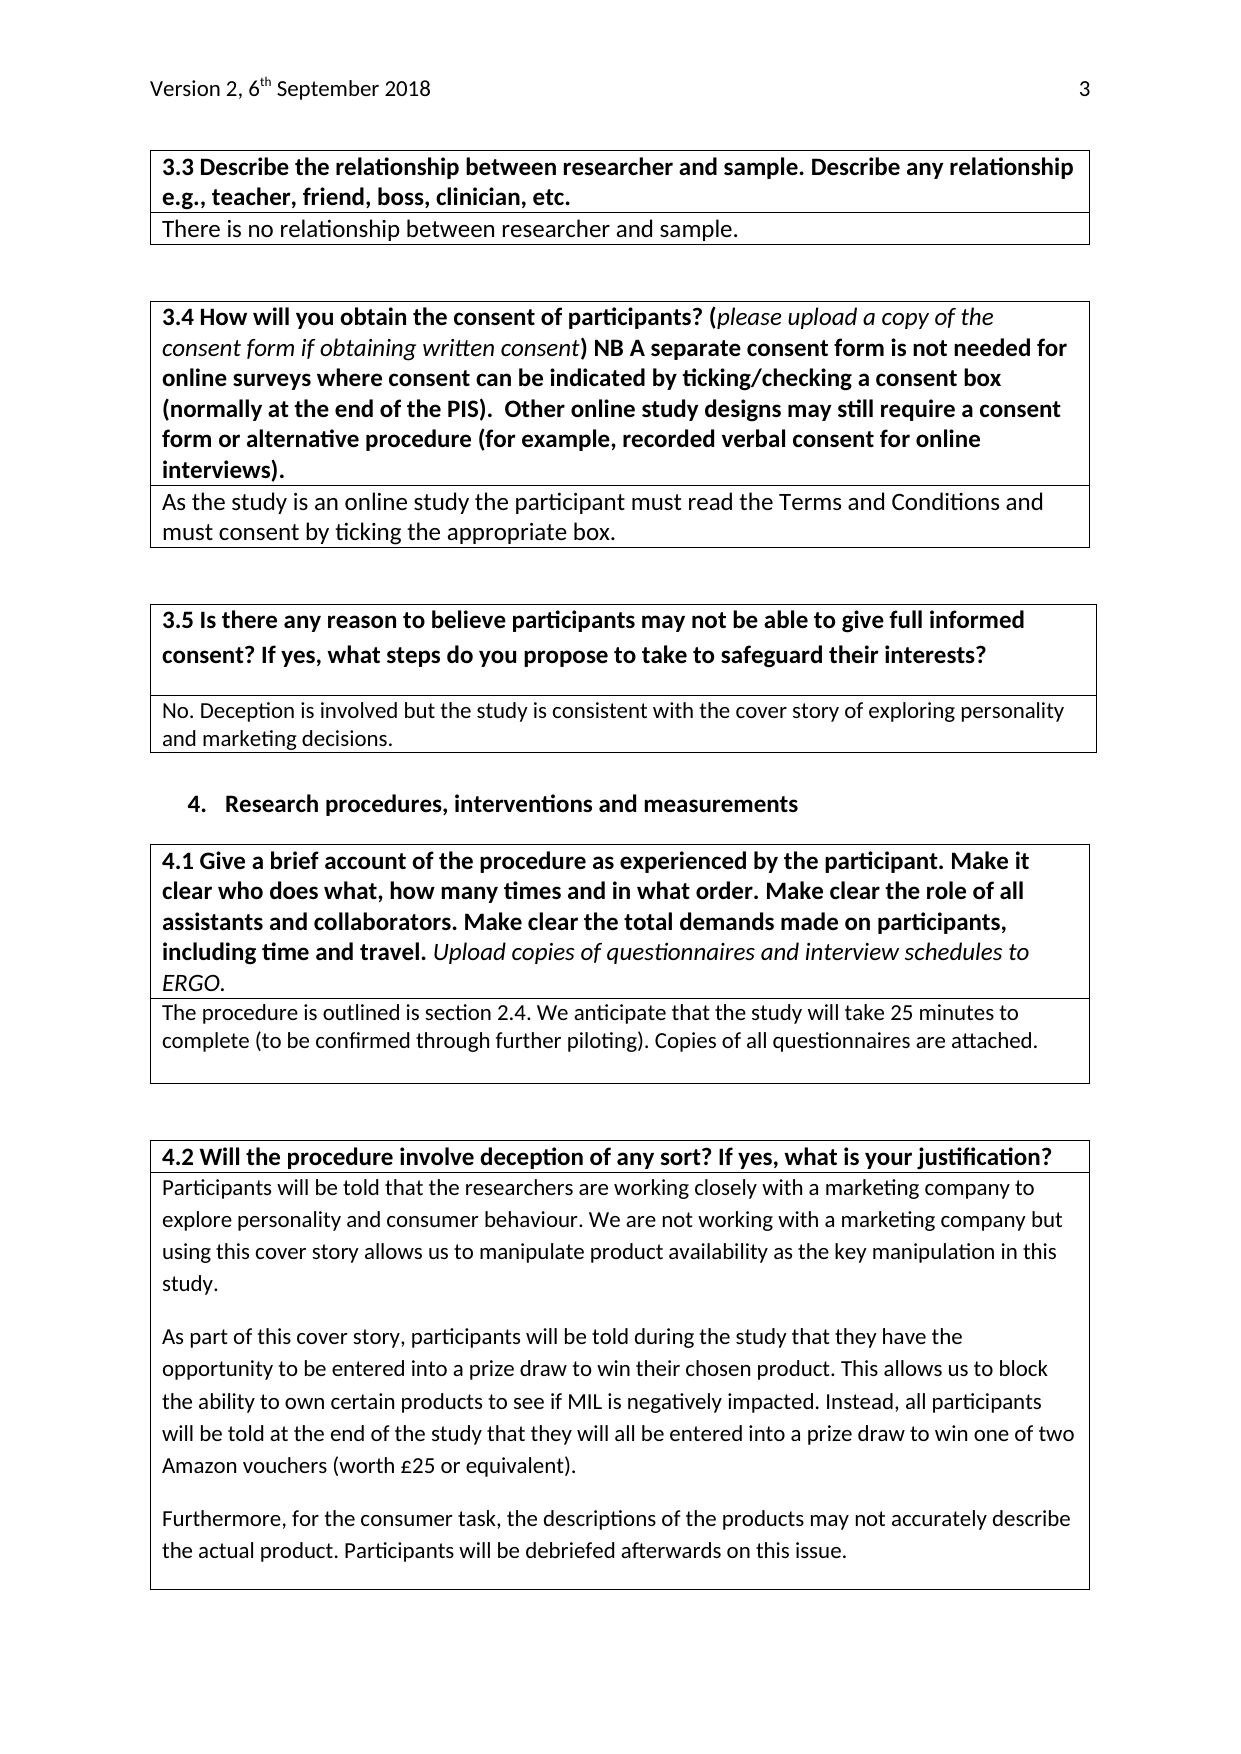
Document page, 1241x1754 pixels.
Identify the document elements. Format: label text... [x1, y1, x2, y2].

table_cell Participants will be told that the researchers are working closely with a marketing company to explore personality and consumer behaviour. We are not working with a marketing company but using this cover story allows us to manipulate product availability as the key manipulation in this study. As part of this cover story, participants will be told during the study that they have the opportunity to be entered into a prize draw to win their chosen product. This allows us to block the ability to own certain products to see if MIL is negatively impacted. Instead, all participants will be told at the end of the study that they will all be entered into a prize draw to win one of two Amazon vouchers (worth £25 or equivalent). Furthermore, for the consumer task, the descriptions of the products may not accurately describe the actual product. Participants will be debriefed afterwards on this issue. [151, 1173, 1089, 1589]
table_header 4.2 Will the procedure involve deception of any sort? If yes, what is your justification? [151, 1141, 1089, 1172]
table_cell No. Deception is involved but the study is consistent with the cover story of exploring personality and marketing decisions. [151, 696, 1096, 752]
table_header 4.1 Give a brief account of the procedure as experienced by the participant. Make it clear who does what, how many times and in what order. Make clear the role of all assistants and collaborators. Make clear the total demands made on participants, including time and travel. Upload copies of questionnaires and interview schedules to ERGO. [151, 845, 1089, 997]
list Research procedures, interventions and measurements [187, 788, 1090, 818]
table_header 3.4 How will you obtain the consent of participants? (please upload a copy of the consent form if obtaining written consent) NB A separate consent form is not needed for online surveys where consent can be indicated by ticking/checking a consent box (normally at the end of the PIS). Other online study designs may still require a consent form or alternative procedure (for example, recorded verbal consent for online interviews). [151, 302, 1089, 485]
table_cell The procedure is outlined is section 2.4. We anticipate that the study will take 25 minutes to complete (to be confirmed through further piloting). Copies of all questionnaires are attached. [151, 999, 1089, 1083]
table_cell There is no relationship between researcher and sample. [151, 213, 1089, 244]
table_header 3.5 Is there any reason to believe participants may not be able to give full informed consent? If yes, what steps do you propose to take to safeguard their interests? [151, 605, 1096, 695]
table_header 3.3 Describe the relationship between researcher and sample. Describe any relationship e.g., teacher, friend, boss, clinician, etc. [151, 151, 1089, 212]
table_cell As the study is an online study the participant must read the Terms and Conditions and must consent by ticking the appropriate box. [151, 486, 1089, 547]
